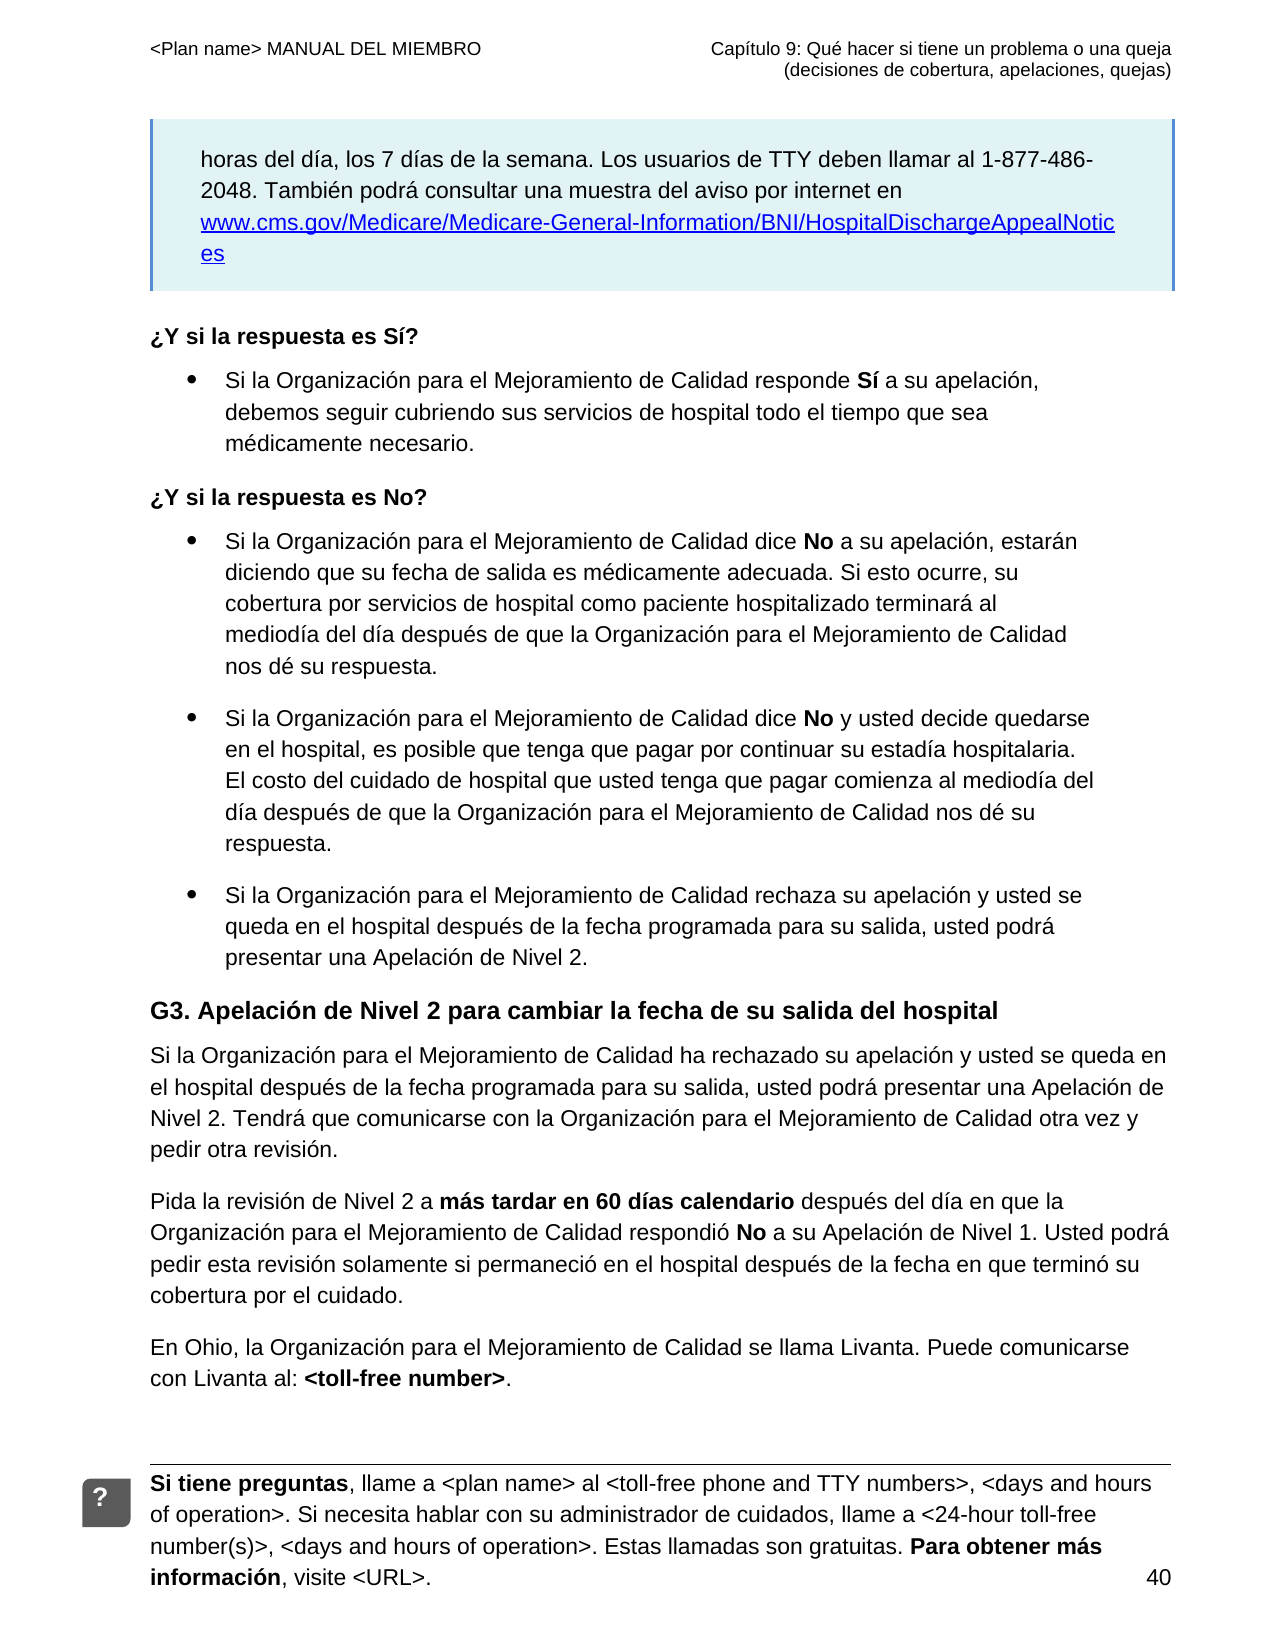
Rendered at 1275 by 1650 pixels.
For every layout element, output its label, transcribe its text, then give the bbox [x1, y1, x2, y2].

subtitle ¿Y si la respuesta es Sí? [150, 318, 1096, 351]
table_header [153, 122, 1172, 288]
subtitle ¿Y si la respuesta es No? [150, 478, 1096, 512]
subtitle G3. Apelación de Nivel 2 para cambiar la fecha de su salida del hospital [150, 993, 1096, 1026]
list Si la Organización para el Mejoramiento de Calidad rechaza su apelación y usted se queda en el hospital después de la fecha programada para su salida, usted podrá presentar una Apelación de Nivel 2. [187, 878, 1096, 972]
text En Ohio, la Organización para el Mejoramiento de Calidad se llama Livanta. Puede comunicarse con Livanta al: <toll-free number>. [150, 1330, 1171, 1393]
list Si la Organización para el Mejoramiento de Calidad dice No y usted decide quedarse en el hospital, es posible que tenga que pagar por continuar su estadía hospitalaria. El costo del cuidado de hospital que usted tenga que pagar comienza al mediodía del día después de que la Organización para el Mejoramiento de Calidad nos dé su respuesta. [187, 701, 1096, 857]
list Si la Organización para el Mejoramiento de Calidad dice No a su apelación, estarán diciendo que su fecha de salida es médicamente adecuada. Si esto ocurre, su cobertura por servicios de hospital como paciente hospitalizado terminará al mediodía del día después de que la Organización para el Mejoramiento de Calidad nos dé su respuesta. [187, 524, 1096, 680]
list Si la Organización para el Mejoramiento de Calidad responde Sí a su apelación, debemos seguir cubriendo sus servicios de hospital todo el tiempo que sea médicamente necesario. [187, 364, 1096, 457]
text Pida la revisión de Nivel 2 a más tardar en 60 días calendario después del día en que la Organización para el Mejoramiento de Calidad respondió No a su Apelación de Nivel 1. Usted podrá pedir esta revisión solamente si permaneció en el hospital después de la fecha en que terminó su cobertura por el cuidado. [150, 1184, 1171, 1309]
text Si la Organización para el Mejoramiento de Calidad ha rechazado su apelación y usted se queda en el hospital después de la fecha programada para su salida, usted podrá presentar una Apelación de Nivel 2. Tendrá que comunicarse con la Organización para el Mejoramiento de Calidad otra vez y pedir otra revisión. [150, 1039, 1171, 1164]
